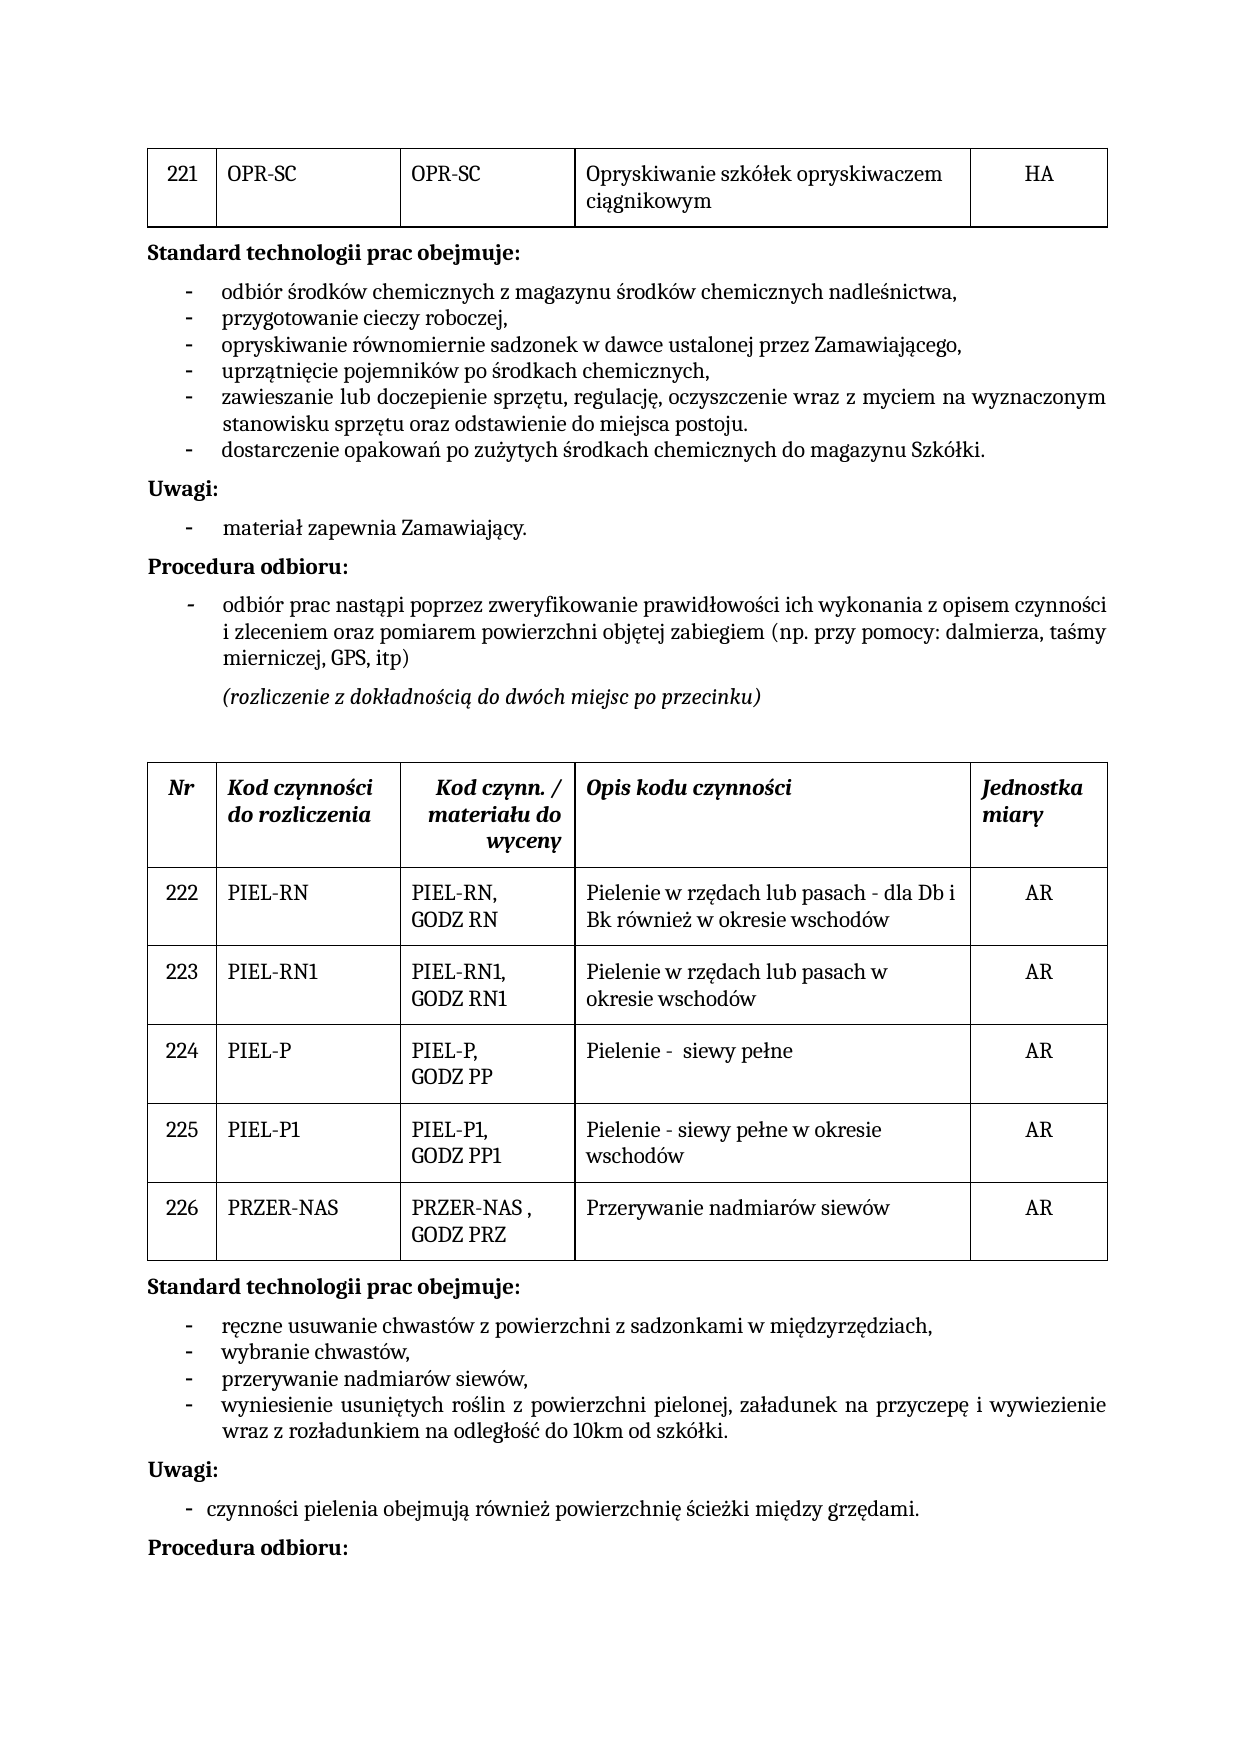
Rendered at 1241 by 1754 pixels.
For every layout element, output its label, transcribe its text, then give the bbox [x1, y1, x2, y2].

text (rozliczenie z dokładnością do dwóch miejsc po przecinku) [148, 684, 1107, 710]
list ręczne usuwanie chwastów z powierzchni z sadzonkami w międzyrzędziach, [185, 1313, 1107, 1339]
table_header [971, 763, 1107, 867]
list przerywanie nadmiarów siewów, [185, 1366, 1107, 1392]
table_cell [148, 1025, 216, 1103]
list odbiór środków chemicznych z magazynu środków chemicznych nadleśnictwa, [185, 279, 1107, 305]
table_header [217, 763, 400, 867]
list odbiór prac nastąpi poprzez zweryfikowanie prawidłowości ich wykonania z opisem czynności i zleceniem oraz pomiarem powierzchni objętej zabiegiem (np. przy pomocy: dalmierza, taśmy mierniczej, GPS, itp) [185, 592, 1107, 671]
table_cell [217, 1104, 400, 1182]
list czynności pielenia obejmują również powierzchnię ścieżki między grzędami. [185, 1496, 1107, 1522]
text Procedura odbioru: [148, 1535, 1107, 1561]
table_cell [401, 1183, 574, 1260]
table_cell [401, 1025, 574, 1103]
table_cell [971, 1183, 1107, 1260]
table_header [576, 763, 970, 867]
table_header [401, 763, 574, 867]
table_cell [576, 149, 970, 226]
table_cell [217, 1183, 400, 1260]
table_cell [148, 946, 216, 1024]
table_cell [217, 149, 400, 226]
list uprzątnięcie pojemników po środkach chemicznych, [185, 358, 1107, 384]
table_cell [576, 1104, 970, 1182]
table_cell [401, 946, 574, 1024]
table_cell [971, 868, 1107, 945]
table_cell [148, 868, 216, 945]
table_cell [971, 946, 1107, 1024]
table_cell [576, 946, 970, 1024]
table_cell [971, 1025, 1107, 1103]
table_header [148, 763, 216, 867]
list materiał zapewnia Zamawiający. [185, 514, 1107, 541]
list wybranie chwastów, [185, 1339, 1107, 1366]
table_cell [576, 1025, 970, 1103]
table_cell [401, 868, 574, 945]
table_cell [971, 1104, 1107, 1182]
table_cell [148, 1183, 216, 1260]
list przygotowanie cieczy roboczej, [185, 305, 1107, 331]
text Standard technologii prac obejmuje: [148, 1274, 1107, 1300]
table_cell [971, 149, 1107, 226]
text Procedura odbioru: [148, 553, 1107, 580]
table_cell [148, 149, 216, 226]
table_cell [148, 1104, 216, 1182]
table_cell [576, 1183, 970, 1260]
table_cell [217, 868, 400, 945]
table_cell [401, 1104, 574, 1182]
list zawieszanie lub doczepienie sprzętu, regulację, oczyszczenie wraz z myciem na wyznaczonym stanowisku sprzętu oraz odstawienie do miejsca postoju. [185, 384, 1107, 437]
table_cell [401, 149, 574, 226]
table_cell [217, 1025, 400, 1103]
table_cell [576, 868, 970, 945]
text Uwagi: [148, 1457, 1107, 1483]
text Standard technologii prac obejmuje: [148, 240, 1107, 266]
text Uwagi: [148, 476, 1107, 502]
list opryskiwanie równomiernie sadzonek w dawce ustalonej przez Zamawiającego, [185, 331, 1107, 358]
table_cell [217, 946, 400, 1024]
list dostarczenie opakowań po zużytych środkach chemicznych do magazynu Szkółki. [185, 437, 1107, 463]
list wyniesienie usuniętych roślin z powierzchni pielonej, załadunek na przyczepę i wywiezienie wraz z rozładunkiem na odległość do 10km od szkółki. [185, 1392, 1107, 1444]
